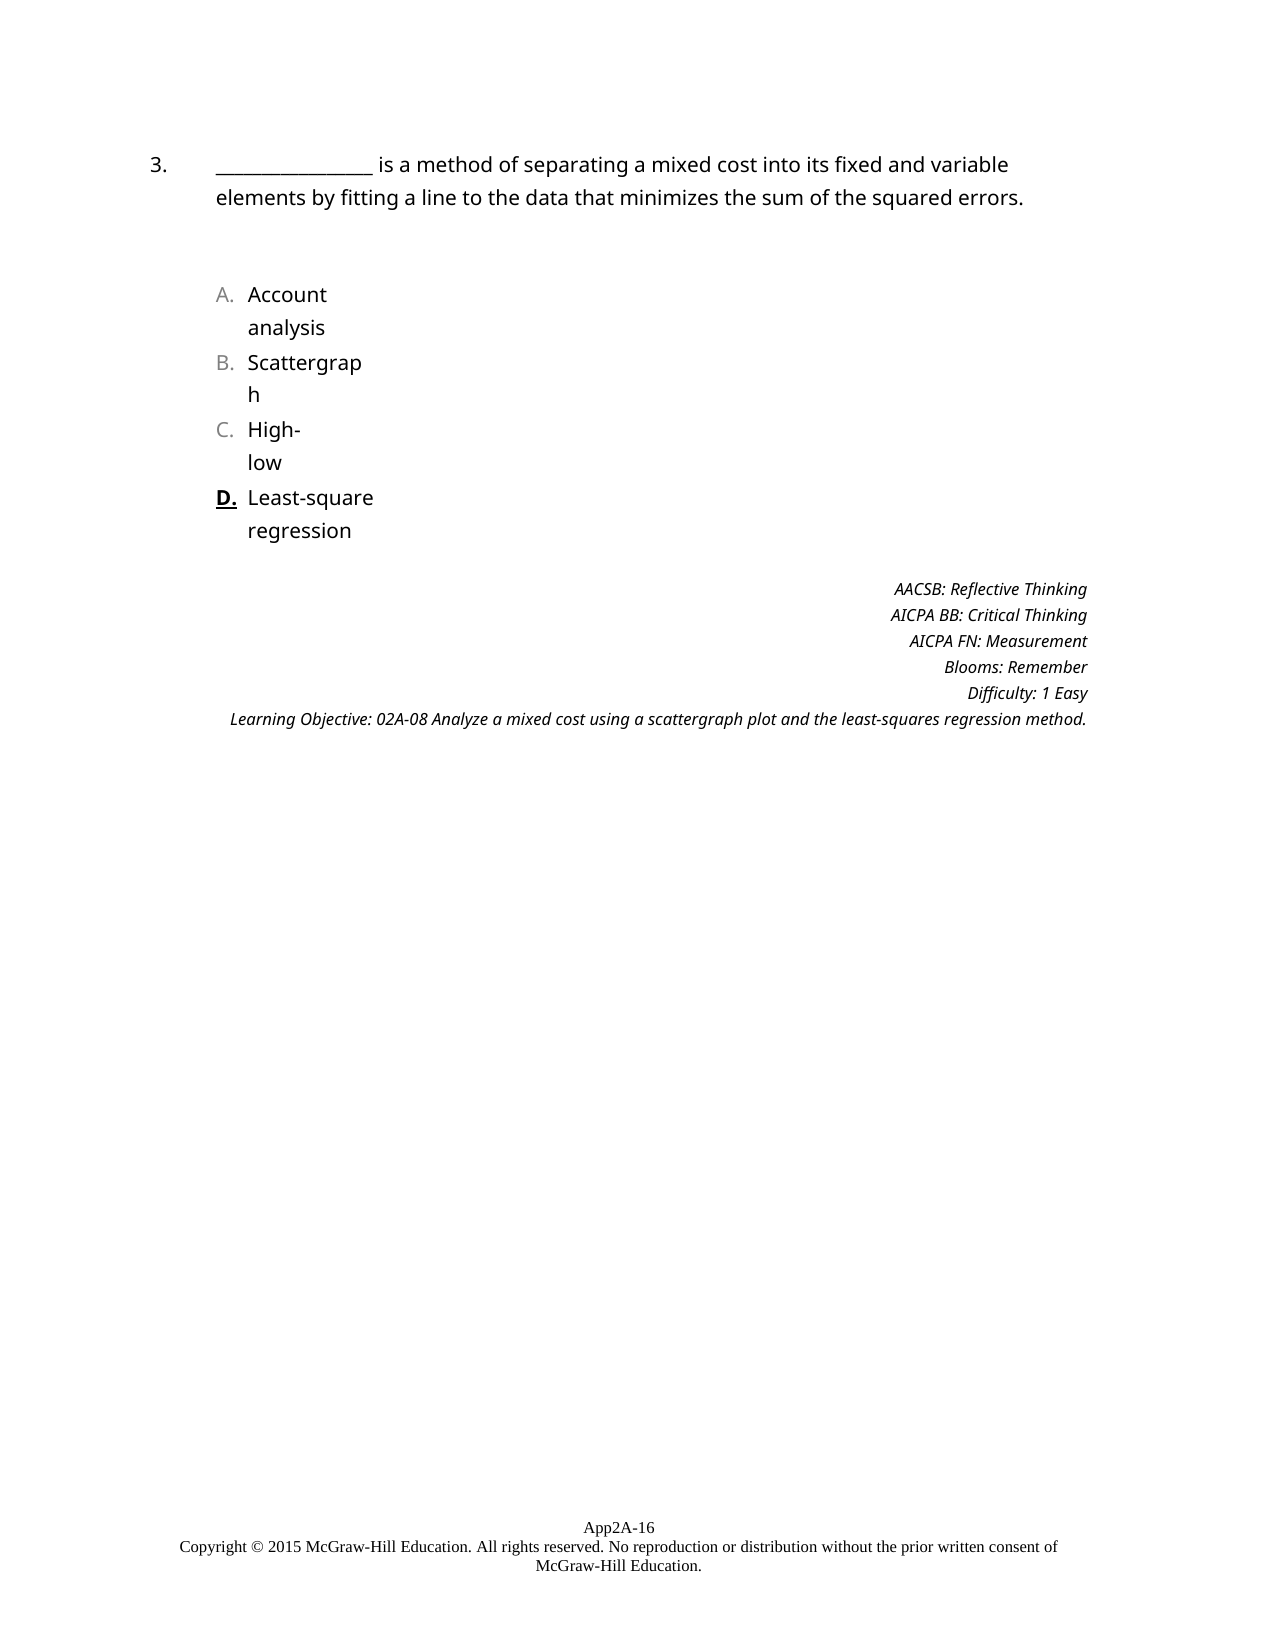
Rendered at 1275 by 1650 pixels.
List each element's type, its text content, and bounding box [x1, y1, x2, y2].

table_header 3. [150, 150, 216, 548]
table_header _________________ is a method of separating a mixed cost into its fixed and variable elements by fitting a line to the data that minimizes the sum of the squared errors. [216, 150, 1087, 548]
table_header AACSB: Reflective Thinking AICPA BB: Critical Thinking AICPA FN: Measurement Blooms: Remember Difficulty: 1 Easy Learning Objective: 02A-08 Analyze a mixed cost using a scattergraph plot and the least-squares regression method. [150, 578, 1087, 766]
